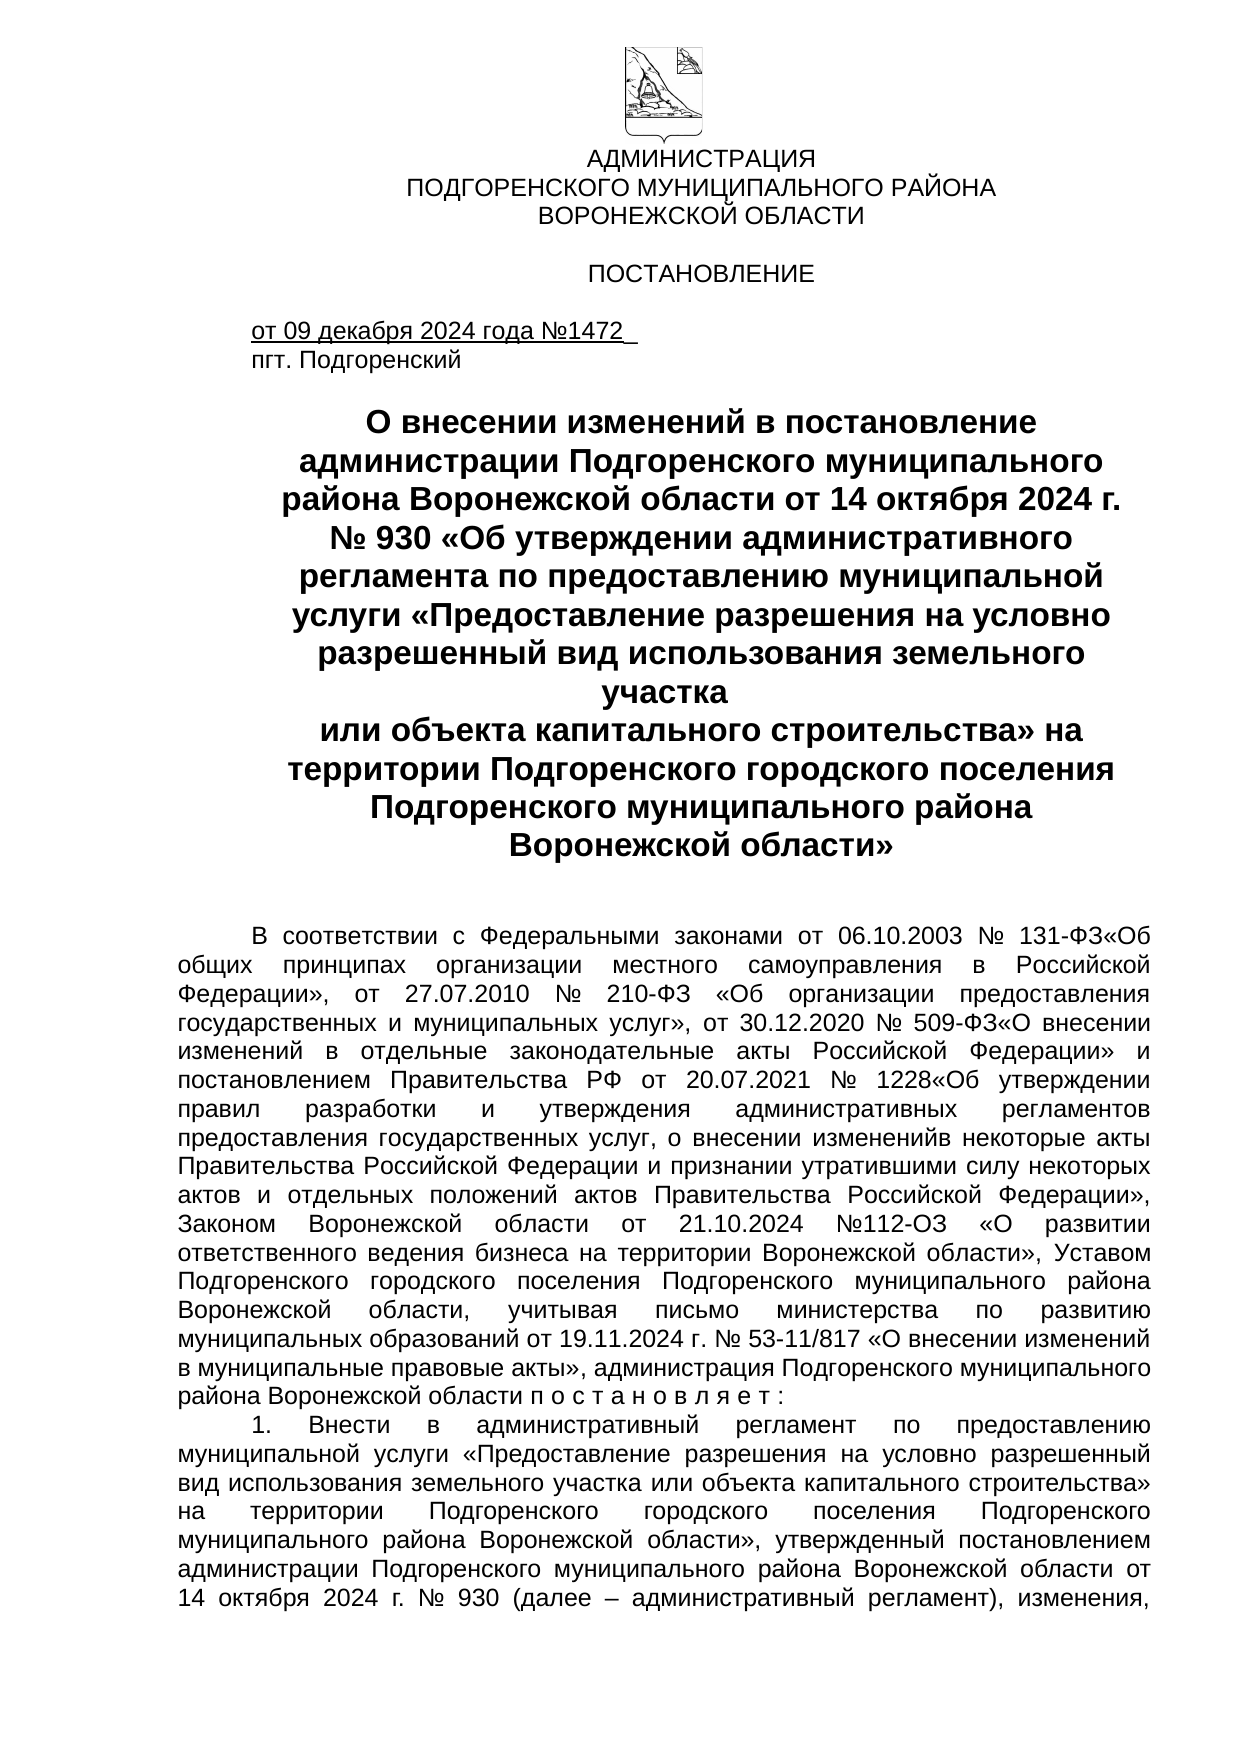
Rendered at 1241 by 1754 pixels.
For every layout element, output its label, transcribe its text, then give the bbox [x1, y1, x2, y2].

text Воронежской области» [177, 825, 1152, 864]
text ПОСТАНОВЛЕНИЕ [177, 259, 1152, 288]
text услуги «Предоставление разрешения на условно [177, 595, 1152, 633]
text от 09 декабря 2024 года №1472_ [177, 316, 1152, 345]
text или объекта капитального строительства» на [177, 710, 1152, 748]
text АДМИНИСТРАЦИЯ [177, 118, 1152, 173]
text ПОДГОРЕНСКОГО МУНИЦИПАЛЬНОГО РАЙОНА [177, 173, 1152, 201]
text В соответствии с Федеральными законами от 06.10.2003 № 131-ФЗ«Об общих принципах организации местного самоуправления в Российской Федерации», от 27.07.2010 № 210-ФЗ «Об организации предоставления государственных и муниципальных услуг», от 30.12.2020 № 509-ФЗ«О внесении изменений в отдельные законодательные акты Российской Федерации» и постановлением Правительства РФ от 20.07.2021 № 1228«Об утверждении правил разработки и утверждения административных регламентов предоставления государственных услуг, о внесении измененийв некоторые акты Правительства Российской Федерации и признании утратившими силу некоторых актов и отдельных положений актов Правительства Российской Федерации», Законом Воронежской области от 21.10.2024 №112-ОЗ «О развитии ответственного ведения бизнеса на территории Воронежской области», Уставом Подгоренского городского поселения Подгоренского муниципального района Воронежской области, учитывая письмо министерства по развитию муниципальных образований от 19.11.2024 г. № 53-11/817 «О внесении изменений в муниципальные правовые акты», администрация Подгоренского муниципального района Воронежской области постановляет: [177, 921, 1152, 1410]
text О внесении изменений в постановление [177, 403, 1152, 441]
text ВОРОНЕЖСКОЙ ОБЛАСТИ [177, 201, 1152, 230]
text территории Подгоренского городского поселения [177, 748, 1152, 787]
text района Воронежской области от 14 октября 2024 г. [177, 479, 1152, 518]
text разрешенный вид использования земельного участка [177, 633, 1152, 710]
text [177, 1410, 1152, 1611]
text пгт. Подгоренский [177, 345, 1152, 374]
text регламента по предоставлению муниципальной [177, 556, 1152, 595]
text администрации Подгоренского муниципального [177, 441, 1152, 479]
picture [625, 47, 703, 144]
text № 930 «Об утверждении административного [177, 518, 1152, 556]
text Подгоренского муниципального района [177, 787, 1152, 825]
